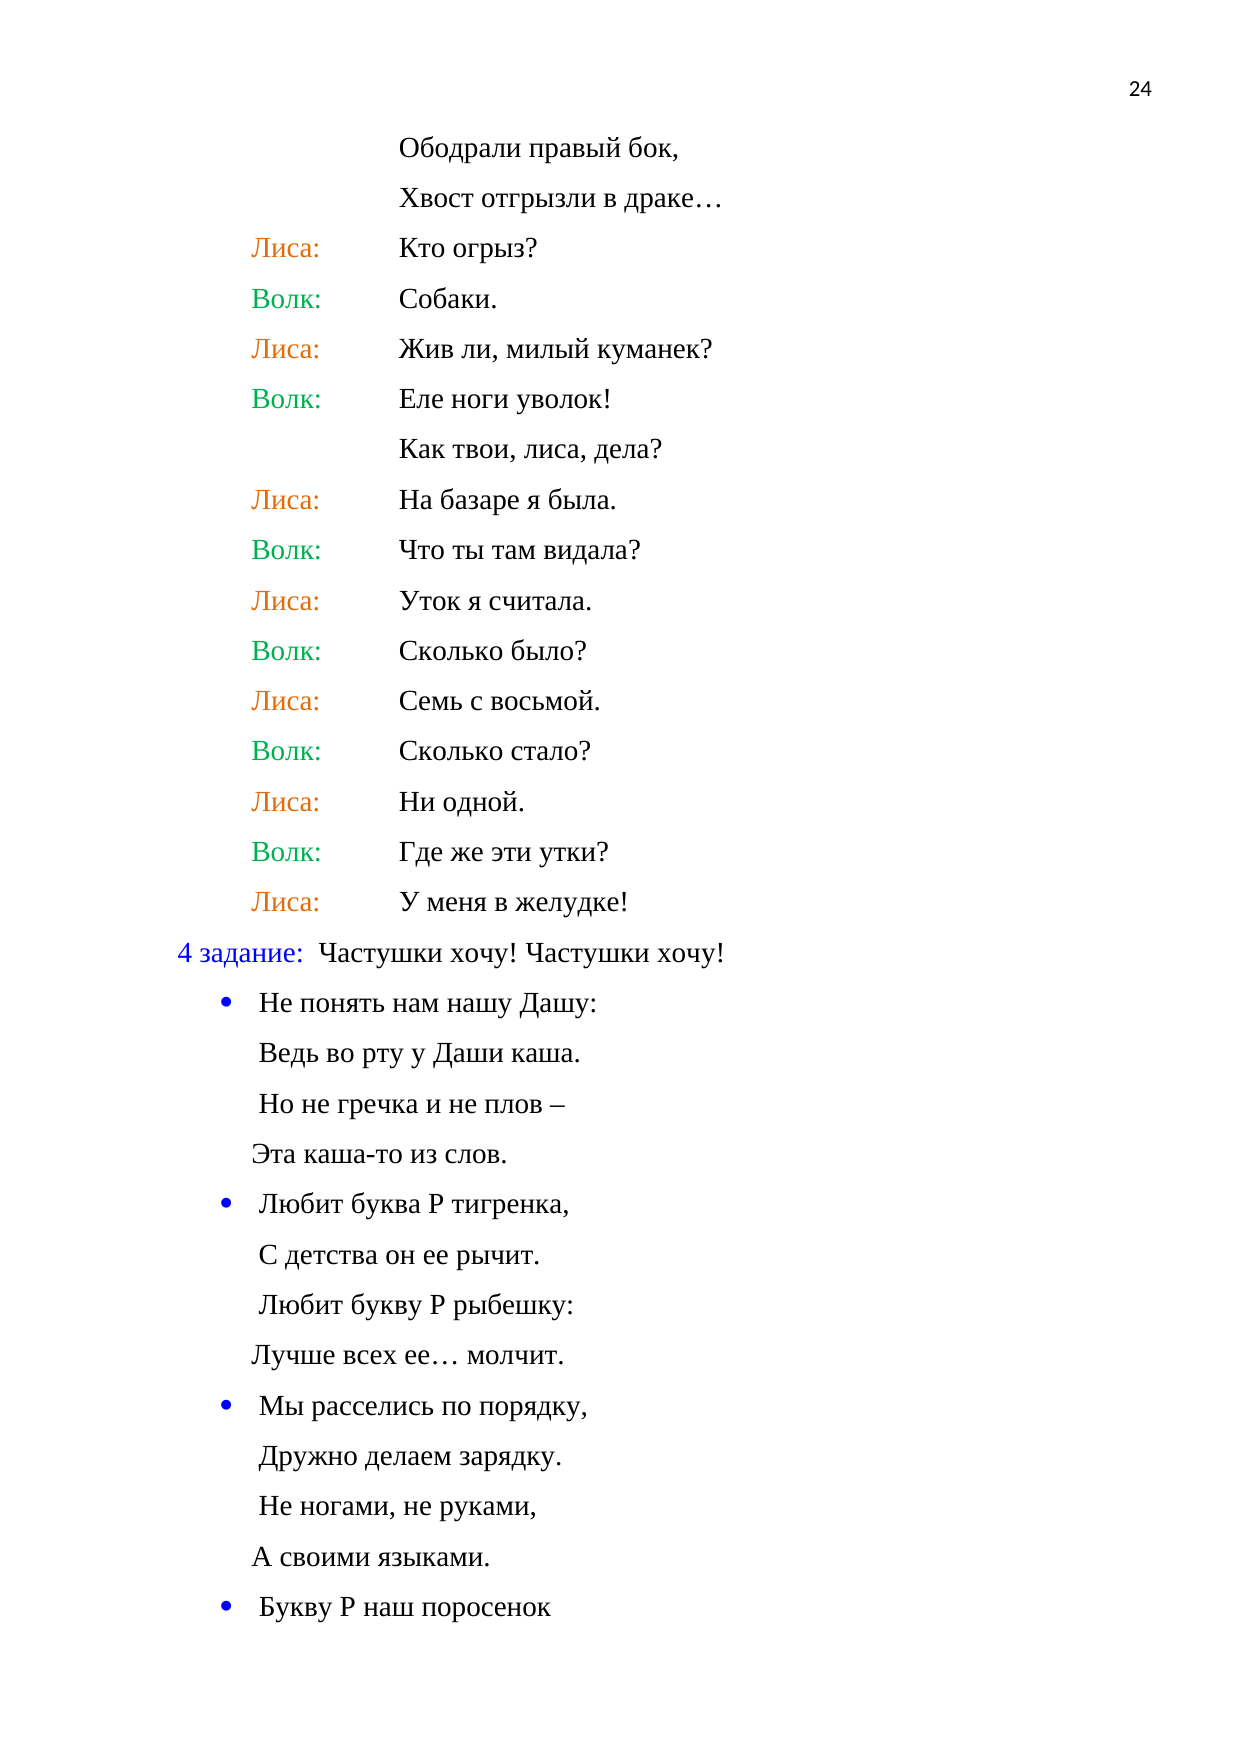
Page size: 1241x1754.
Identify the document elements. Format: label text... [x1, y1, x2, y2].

text Лиса: Семь с восьмой. [177, 683, 1152, 717]
text Любит букву Р рыбешку: [177, 1287, 1152, 1321]
list Не понять нам нашу Дашу: [221, 985, 1152, 1019]
text Как твои, лиса, дела? [177, 432, 1152, 465]
text Волк: Собаки. [177, 281, 1152, 314]
text Волк: Где же эти утки? [177, 834, 1152, 868]
text Волк: Сколько стало? [177, 733, 1152, 767]
text Ободрали правый бок, [177, 130, 1152, 163]
text С детства он ее рычит. [177, 1237, 1152, 1270]
text Лиса: У меня в желудке! [177, 884, 1152, 918]
text Лиса: Ни одной. [177, 784, 1152, 817]
text Волк: Сколько было? [177, 633, 1152, 666]
text Дружно делаем зарядку. [177, 1438, 1152, 1472]
text 4 задание: Частушки хочу! Частушки хочу! [177, 935, 1152, 968]
text Волк: Что ты там видала? [177, 532, 1152, 566]
text Ведь во рту у Даши каша. [177, 1036, 1152, 1069]
text Лиса: На базаре я была. [177, 482, 1152, 516]
text Волк: Еле ноги уволок! [177, 381, 1152, 415]
text Не ногами, не руками, [177, 1488, 1152, 1522]
text Хвост отгрызли в драке… [177, 180, 1152, 214]
text Эта каша-то из слов. [177, 1136, 1152, 1170]
text Лиса: Кто огрыз? [177, 230, 1152, 264]
list Любит буква Р тигренка, [221, 1186, 1152, 1220]
list Мы расселись по порядку, [221, 1388, 1152, 1421]
text Лучше всех ее… молчит. [177, 1337, 1152, 1371]
text Лиса: Уток я считала. [177, 583, 1152, 616]
text А своими языками. [177, 1539, 1152, 1572]
text Лиса: Жив ли, милый куманек? [177, 331, 1152, 364]
list Букву Р наш поросенок [221, 1589, 1152, 1623]
text Но не гречка и не плов – [177, 1086, 1152, 1119]
